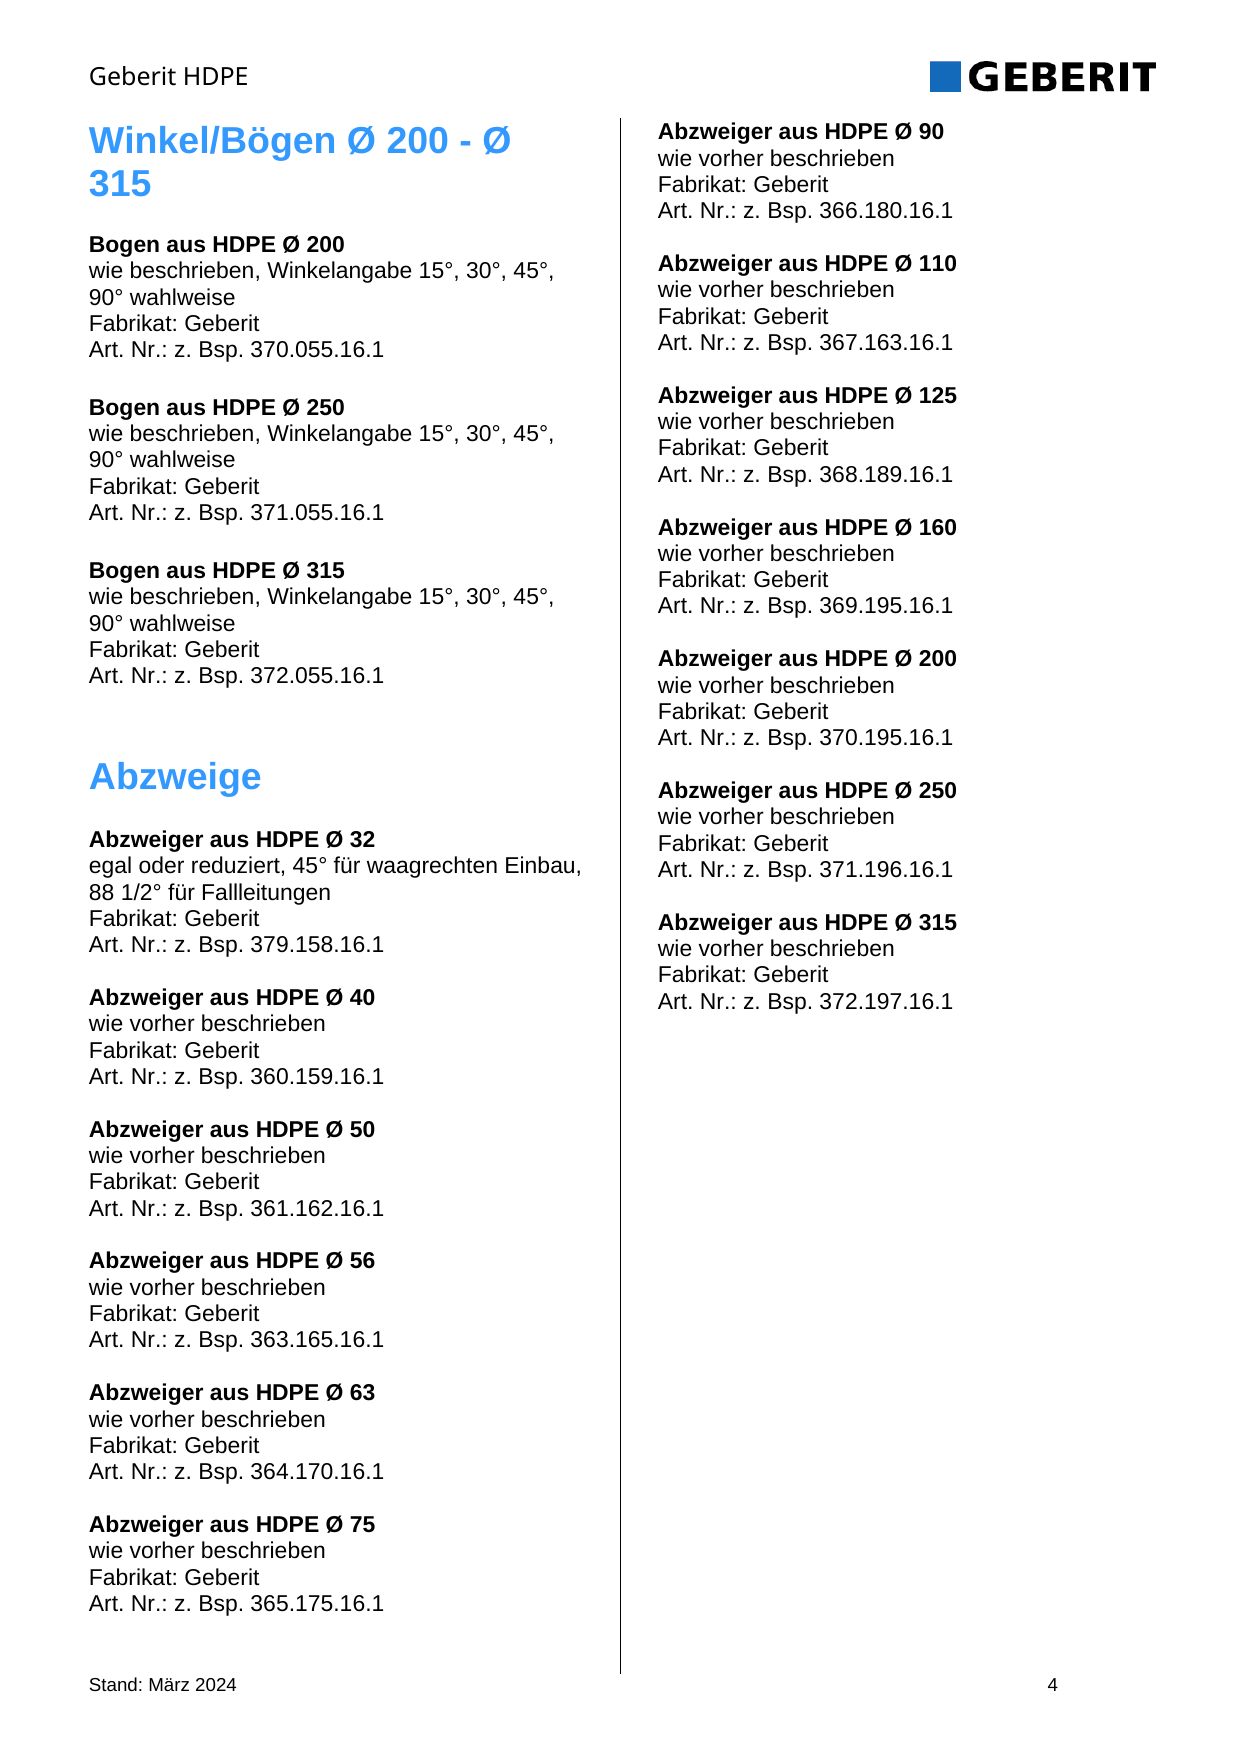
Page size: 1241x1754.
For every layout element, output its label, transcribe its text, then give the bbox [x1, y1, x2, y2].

text Fabrikat: Geberit [89, 1564, 583, 1590]
text Fabrikat: Geberit [89, 1432, 583, 1458]
text wie beschrieben, Winkelangabe 15°, 30°, 45°, 90° wahlweise [89, 257, 583, 310]
text Art. Nr.: z. Bsp. 372.055.16.1 [89, 662, 583, 688]
text egal oder reduziert, 45° für waagrechten Einbau, 88 1/2° für Fallleitungen [89, 852, 583, 905]
text Art. Nr.: z. Bsp. 370.055.16.1 [89, 336, 583, 362]
text Art. Nr.: z. Bsp. 361.162.16.1 [89, 1195, 583, 1221]
subtitle Abzweige [89, 754, 583, 797]
text Abzweiger aus HDPE Ø 75 [89, 1511, 583, 1537]
text wie vorher beschrieben [89, 1537, 583, 1564]
text Abzweiger aus HDPE Ø 50 [89, 1116, 583, 1142]
text Fabrikat: Geberit [658, 171, 1152, 197]
text Art. Nr.: z. Bsp. 367.163.16.1 [658, 329, 1152, 355]
text Art. Nr.: z. Bsp. 363.165.16.1 [89, 1326, 583, 1353]
text wie vorher beschrieben [89, 1406, 583, 1432]
text Art. Nr.: z. Bsp. 372.197.16.1 [658, 988, 1152, 1014]
subtitle Winkel/Bögen Ø 200 - Ø 315 [89, 118, 583, 204]
text Fabrikat: Geberit [89, 636, 583, 662]
text Abzweiger aus HDPE Ø 56 [89, 1247, 583, 1274]
text Fabrikat: Geberit [89, 1168, 583, 1195]
text Fabrikat: Geberit [89, 310, 583, 336]
text Fabrikat: Geberit [89, 1300, 583, 1326]
text Abzweiger aus HDPE Ø 110 [658, 250, 1152, 276]
text wie vorher beschrieben [89, 1010, 583, 1037]
text Abzweiger aus HDPE Ø 125 [658, 382, 1152, 408]
text Fabrikat: Geberit [658, 698, 1152, 724]
text Abzweiger aus HDPE Ø 315 [658, 909, 1152, 935]
text Abzweiger aus HDPE Ø 250 [658, 777, 1152, 803]
text wie beschrieben, Winkelangabe 15°, 30°, 45°, 90° wahlweise [89, 420, 583, 473]
text Abzweiger aus HDPE Ø 63 [89, 1379, 583, 1406]
text Abzweiger aus HDPE Ø 200 [658, 645, 1152, 672]
text Abzweiger aus HDPE Ø 32 [89, 826, 583, 852]
text Bogen aus HDPE Ø 315 [89, 557, 583, 583]
text Fabrikat: Geberit [658, 566, 1152, 592]
picture [929, 60, 1159, 93]
text wie vorher beschrieben [89, 1274, 583, 1300]
text wie vorher beschrieben [658, 144, 1152, 171]
text Fabrikat: Geberit [89, 473, 583, 499]
text Art. Nr.: z. Bsp. 371.196.16.1 [658, 856, 1152, 882]
text Fabrikat: Geberit [658, 434, 1152, 461]
text wie vorher beschrieben [89, 1142, 583, 1168]
text Art. Nr.: z. Bsp. 365.175.16.1 [89, 1590, 583, 1616]
text wie vorher beschrieben [658, 408, 1152, 434]
text Art. Nr.: z. Bsp. 366.180.16.1 [658, 197, 1152, 223]
text Fabrikat: Geberit [89, 1037, 583, 1063]
text wie vorher beschrieben [658, 935, 1152, 961]
text Abzweiger aus HDPE Ø 40 [89, 984, 583, 1010]
text Abzweiger aus HDPE Ø 160 [658, 513, 1152, 540]
text Fabrikat: Geberit [658, 830, 1152, 856]
text Fabrikat: Geberit [658, 303, 1152, 329]
text Fabrikat: Geberit [89, 905, 583, 931]
text Art. Nr.: z. Bsp. 364.170.16.1 [89, 1458, 583, 1484]
text Art. Nr.: z. Bsp. 360.159.16.1 [89, 1063, 583, 1089]
text wie vorher beschrieben [658, 540, 1152, 566]
text Art. Nr.: z. Bsp. 369.195.16.1 [658, 592, 1152, 619]
text Bogen aus HDPE Ø 200 [89, 231, 583, 257]
text Abzweiger aus HDPE Ø 90 [658, 118, 1152, 144]
text Art. Nr.: z. Bsp. 371.055.16.1 [89, 499, 583, 526]
text Art. Nr.: z. Bsp. 370.195.16.1 [658, 724, 1152, 751]
text wie vorher beschrieben [658, 276, 1152, 303]
text Fabrikat: Geberit [658, 961, 1152, 988]
text wie beschrieben, Winkelangabe 15°, 30°, 45°, 90° wahlweise [89, 583, 583, 636]
text Art. Nr.: z. Bsp. 368.189.16.1 [658, 461, 1152, 487]
text wie vorher beschrieben [658, 803, 1152, 830]
text Bogen aus HDPE Ø 250 [89, 394, 583, 420]
text wie vorher beschrieben [658, 672, 1152, 698]
text Art. Nr.: z. Bsp. 379.158.16.1 [89, 931, 583, 957]
